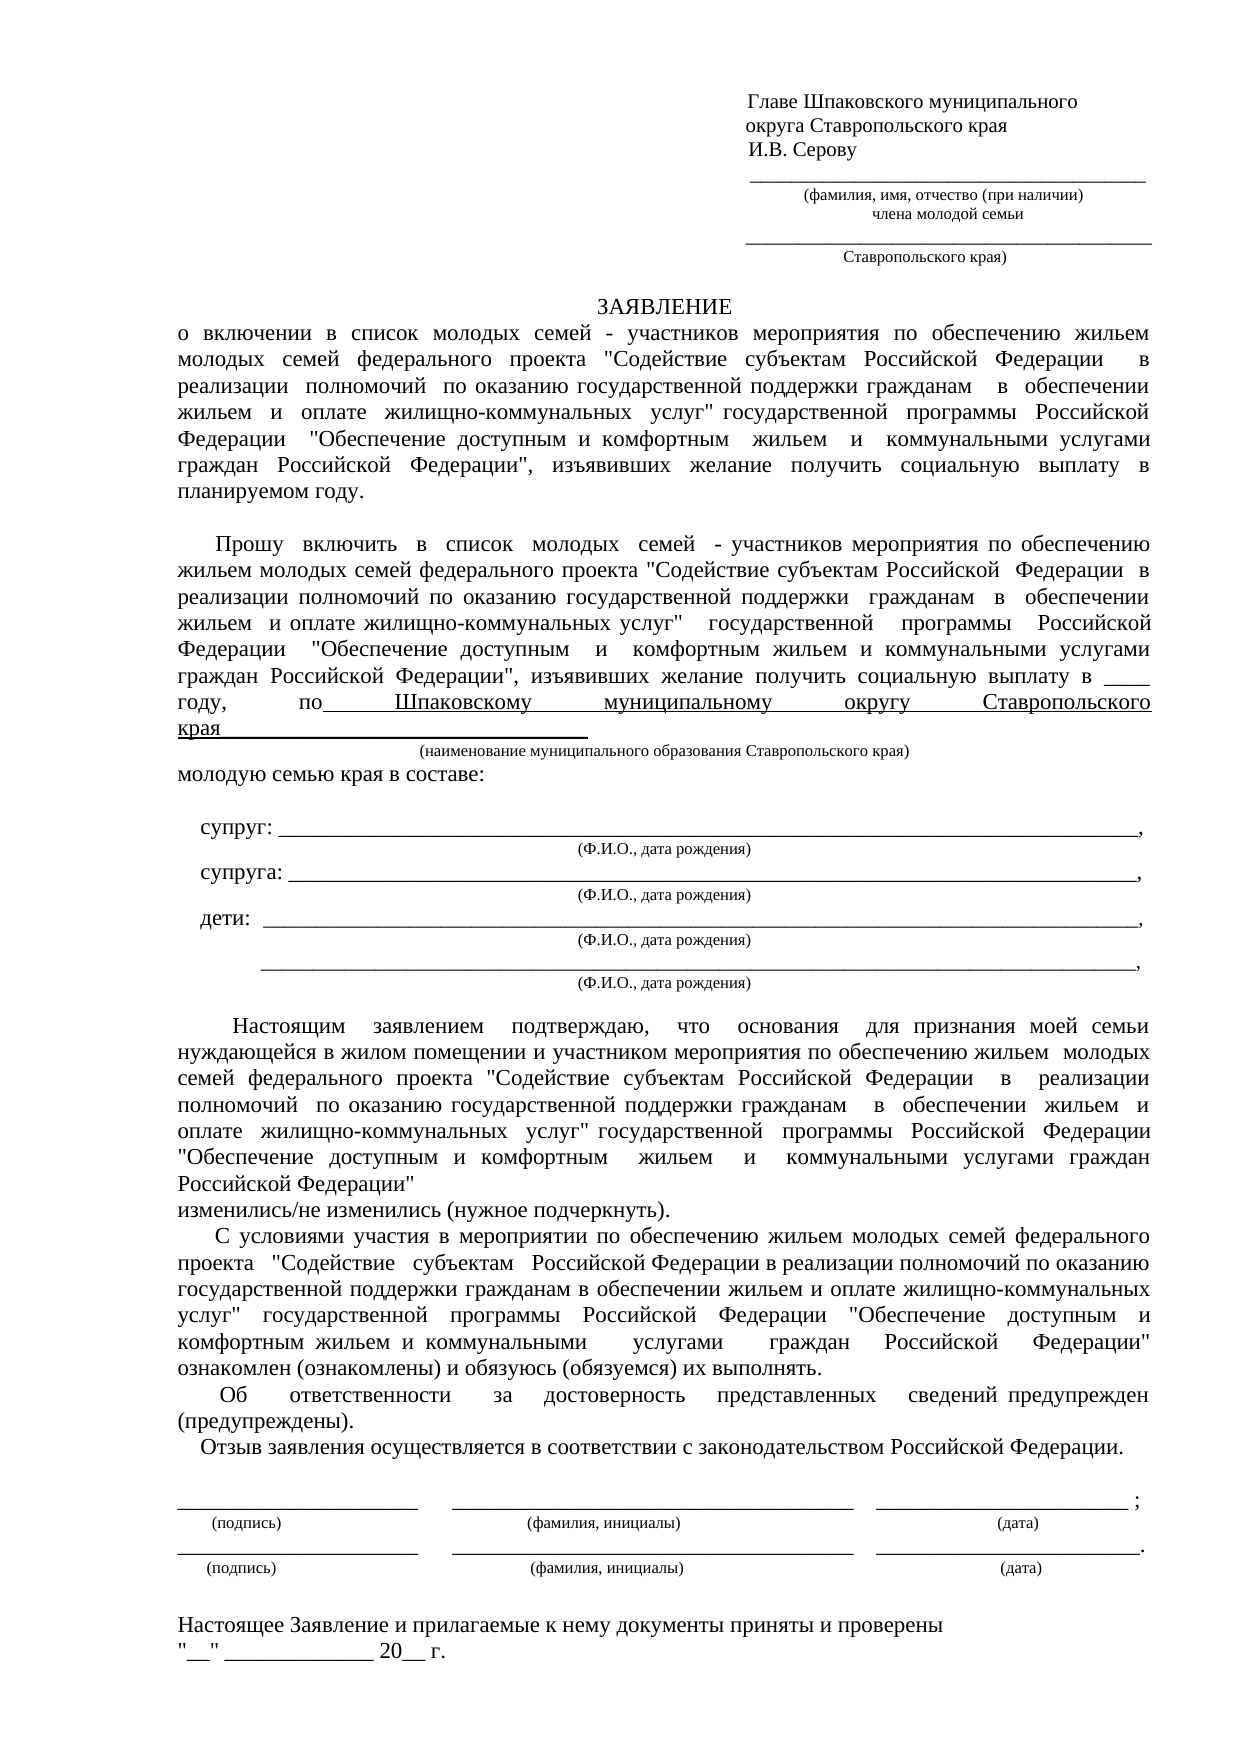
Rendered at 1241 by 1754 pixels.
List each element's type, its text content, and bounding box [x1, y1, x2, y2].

text Настоящее Заявление и прилагаемые к нему документы приняты и проверены [177, 1611, 1152, 1637]
text супруг: ___________________________________________________________________________, [177, 813, 1152, 839]
text ____________________________________________________________________________________, [177, 949, 1152, 973]
text Об ответственности за достоверность представленных сведений предупрежден (предупреждены). [177, 1381, 1152, 1433]
text (подпись) (фамилия, инициалы) (дата) [177, 1512, 1152, 1532]
text "__" _____________ 20__ г. [177, 1637, 1152, 1664]
text С условиями участия в мероприятии по обеспечению жильем молодых семей федерального проекта "Содействие субъектам Российской Федерации в реализации полномочий по оказанию государственной поддержки гражданам в обеспечении жильем и оплате жилищно-коммунальных услуг" государственной программы Российской Федерации "Обеспечение доступным и комфортным жильем и коммунальными услугами граждан Российской Федерации" ознакомлен (ознакомлены) и обязуюсь (обязуемся) их выполнять. [177, 1222, 1152, 1381]
text (Ф.И.О., дата рождения) [177, 839, 1152, 858]
text _____________________ ___________________________________ _______________________. [177, 1532, 1152, 1558]
text (наименование муниципального образования Ставропольского края) [177, 741, 1152, 760]
text Настоящим заявлением подтверждаю, что основания для признания моей семьи нуждающейся в жилом помещении и участником мероприятия по обеспечению жильем молодых семей федерального проекта "Содействие субъектам Российской Федерации в реализации полномочий по оказанию государственной поддержки гражданам в обеспечении жильем и оплате жилищно-коммунальных услуг" государственной программы Российской Федерации "Обеспечение доступным и комфортным жильем и коммунальными услугами граждан Российской Федерации" [177, 1012, 1152, 1196]
text И.В. Серову [177, 137, 1152, 161]
text Ставропольского края) [177, 247, 1152, 266]
text о включении в список молодых семей - участников мероприятия по обеспечению жильем молодых семей федерального проекта "Содействие субъектам Российской Федерации в реализации полномочий по оказанию государственной поддержки гражданам в обеспечении жильем и оплате жилищно-коммунальных услуг" государственной программы Российской Федерации "Обеспечение доступным и комфортным жильем и коммунальными услугами граждан Российской Федерации", изъявивших желание получить социальную выплату в планируемом году. [177, 319, 1152, 504]
text молодую семью края в составе: [177, 760, 1152, 786]
text члена молодой семьи [177, 204, 1152, 223]
text (Ф.И.О., дата рождения) [177, 930, 1152, 949]
text _______________________________________ [177, 223, 1152, 247]
text (Ф.И.О., дата рождения) [177, 884, 1152, 904]
text ______________________________________ [177, 161, 1152, 185]
text изменились/не изменились (нужное подчеркнуть). [177, 1196, 1152, 1222]
text супруга: __________________________________________________________________________, [177, 858, 1152, 884]
text _____________________ ___________________________________ ______________________ ; [177, 1486, 1152, 1512]
text Отзыв заявления осуществляется в соответствии с законодательством Российской Федерации. [177, 1433, 1152, 1460]
text Прошу включить в список молодых семей - участников мероприятия по обеспечению жильем молодых семей федерального проекта "Содействие субъектам Российской Федерации в реализации полномочий по оказанию государственной поддержки гражданам в обеспечении жильем и оплате жилищно-коммунальных услуг" государственной программы Российской Федерации "Обеспечение доступным и комфортным жильем и коммунальными услугами граждан Российской Федерации", изъявивших желание получить социальную выплату в ____ году, по Шпаковскому муниципальному округу Ставропольского края________________________________ [177, 530, 1152, 741]
text (фамилия, имя, отчество (при наличии) [177, 185, 1152, 204]
text (подпись) (фамилия, инициалы) (дата) [177, 1558, 1152, 1577]
text (Ф.И.О., дата рождения) [177, 973, 1152, 992]
text дети: ____________________________________________________________________________________, [177, 904, 1152, 930]
text Главе Шпаковского муниципального [605, 89, 1152, 113]
text округа Ставропольского края [620, 113, 1152, 137]
text ЗАЯВЛЕНИЕ [177, 293, 1152, 319]
